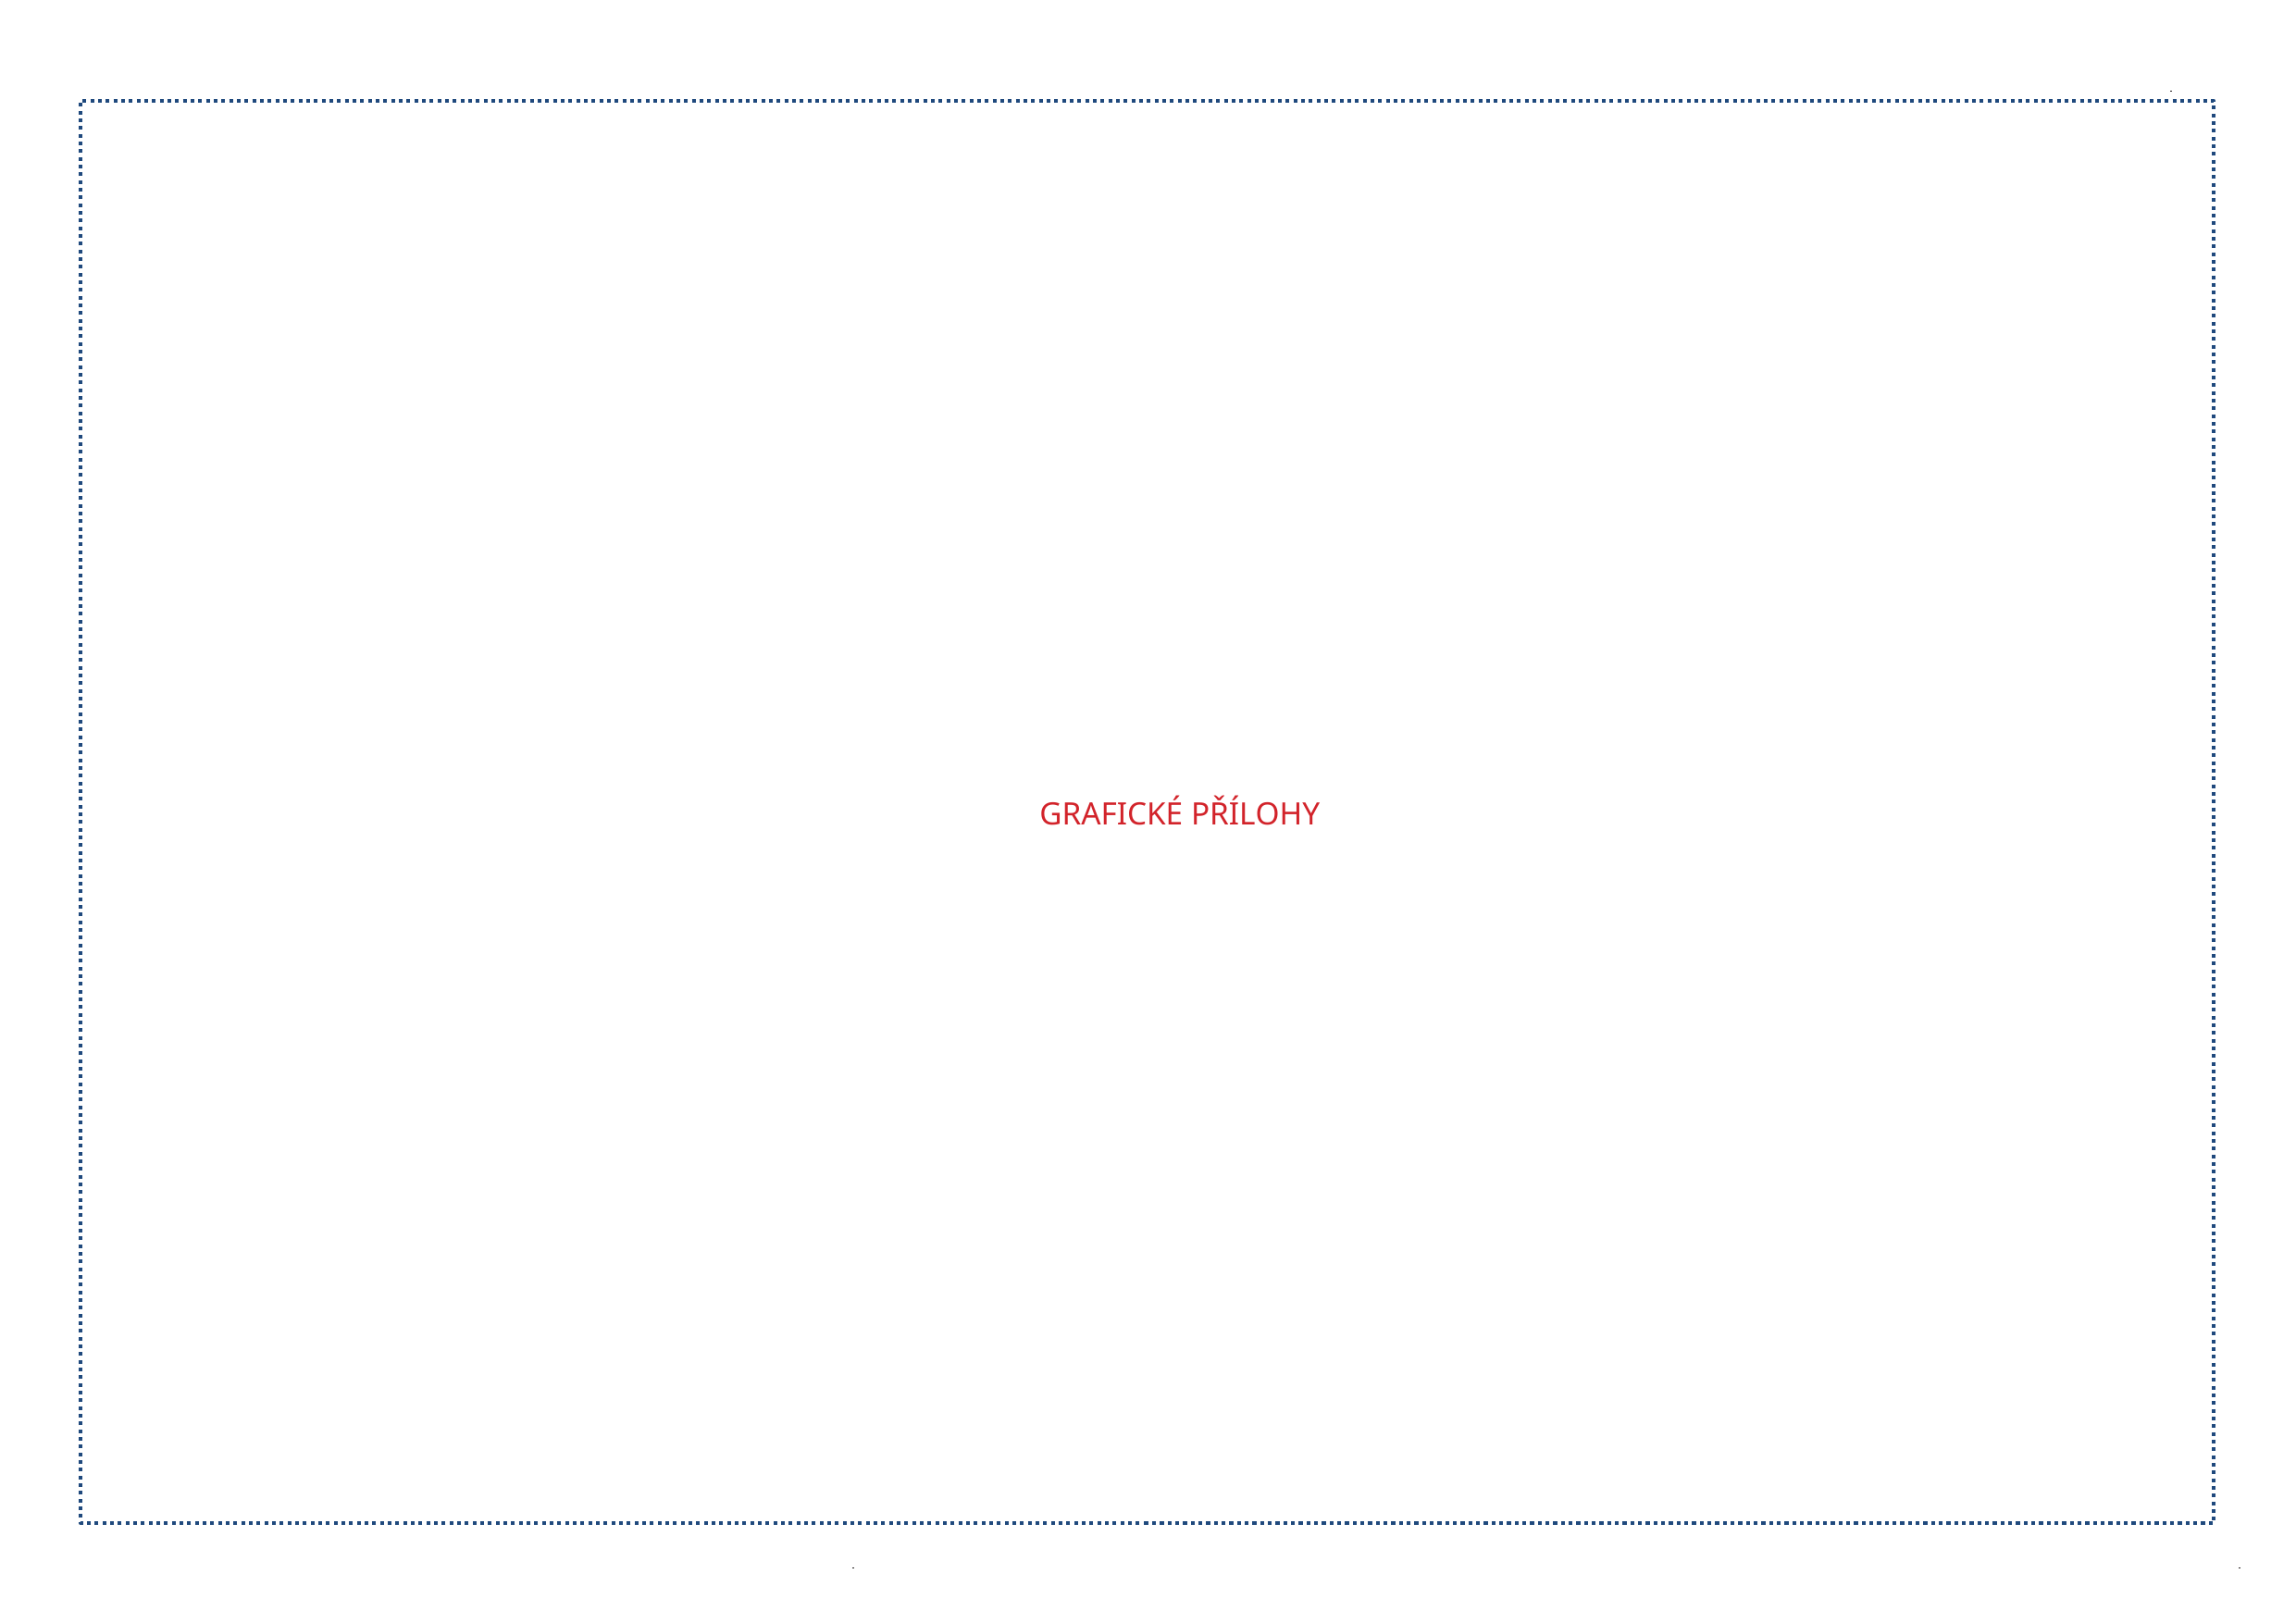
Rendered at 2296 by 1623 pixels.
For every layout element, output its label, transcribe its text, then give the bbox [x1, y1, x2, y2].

text GRAFICKÉ PŘÍLOHY [164, 792, 2195, 834]
